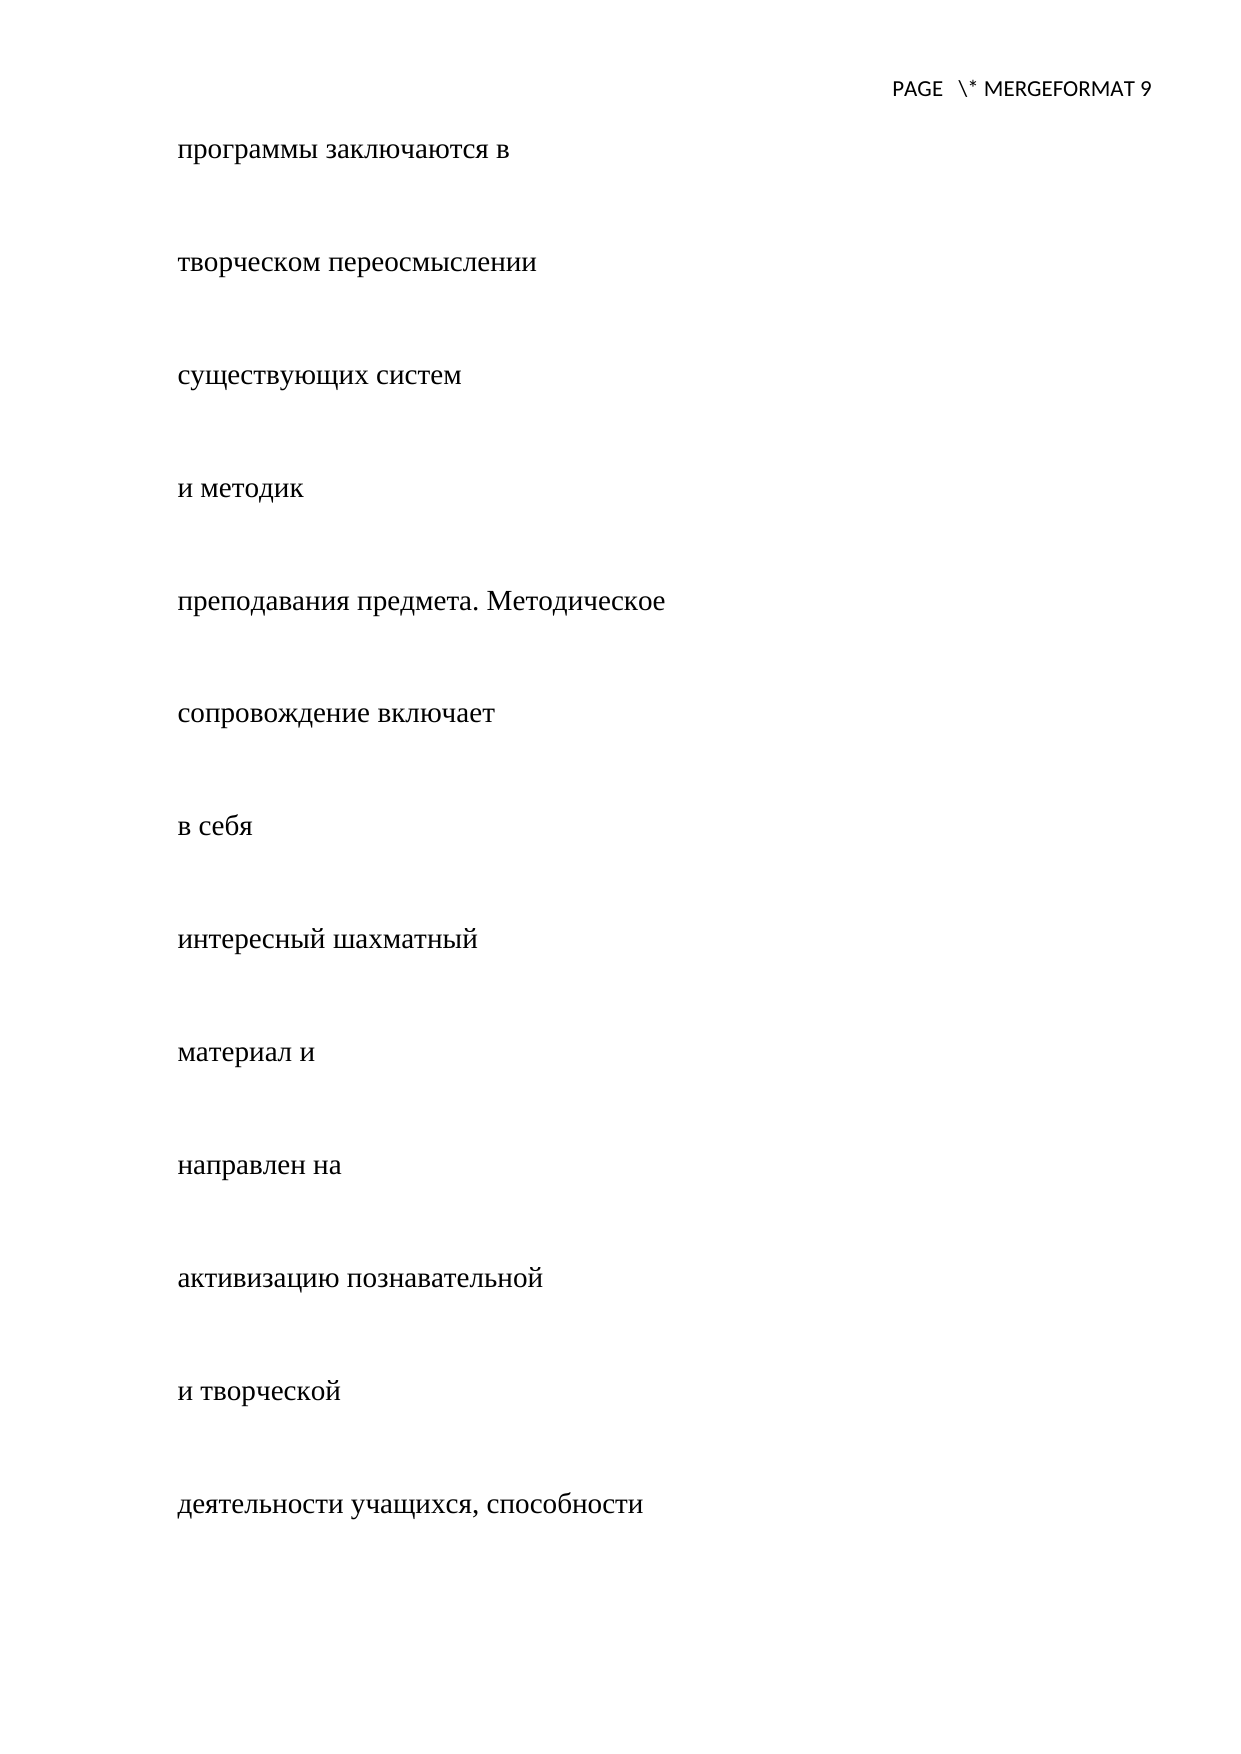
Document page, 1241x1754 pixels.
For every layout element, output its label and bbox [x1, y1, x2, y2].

text [177, 130, 1152, 1580]
